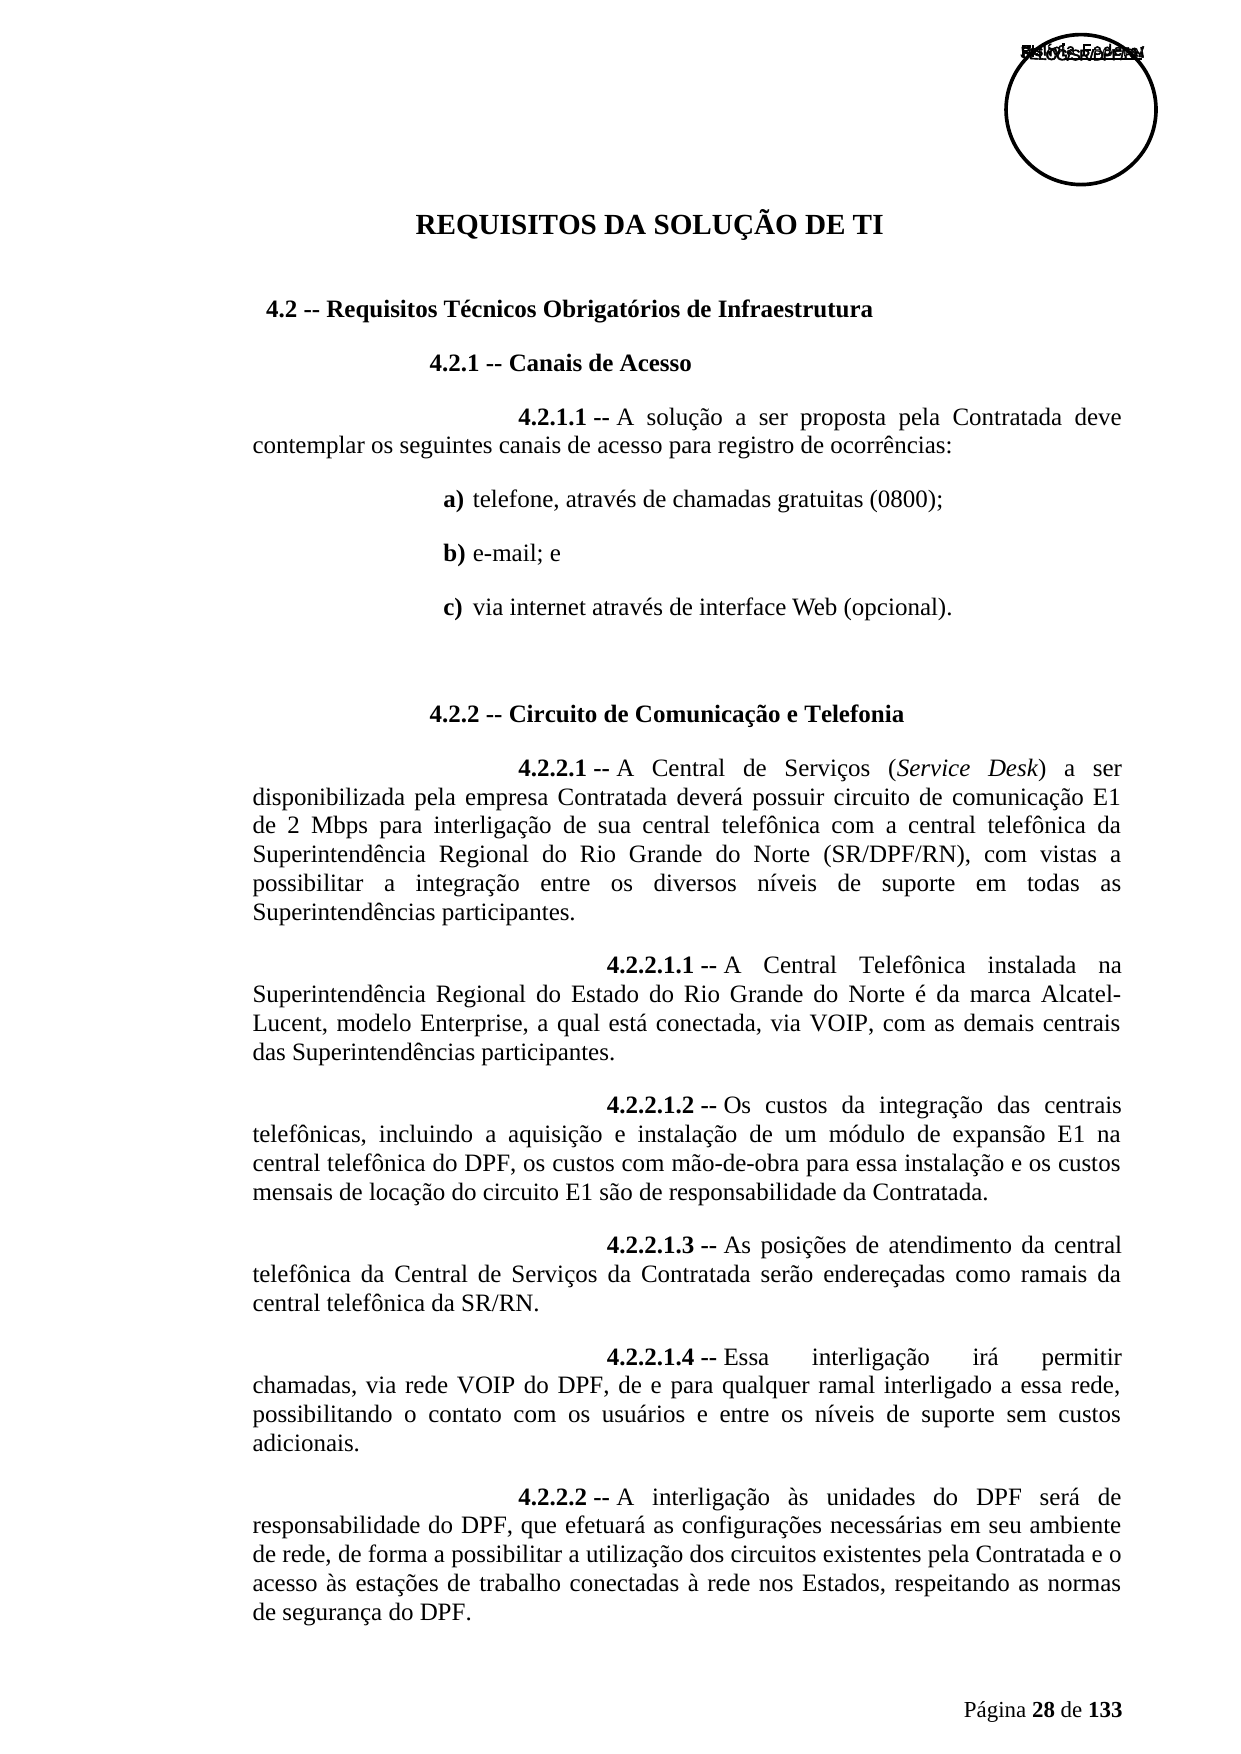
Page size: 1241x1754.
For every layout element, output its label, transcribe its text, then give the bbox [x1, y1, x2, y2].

list Requisitos Técnicos Obrigatórios de Infraestrutura [266, 294, 1122, 323]
list Circuito de Comunicação e Telefonia [252, 699, 1122, 728]
list A Central de Serviços (Service Desk) a ser disponibilizada pela empresa Contratada deverá possuir circuito de comunicação E1 de 2 Mbps para interligação de sua central telefônica com a central telefônica da Superintendência Regional do Rio Grande do Norte (SR/DPF/RN), com vistas a possibilitar a integração entre os diversos níveis de suporte em todas as Superintendências participantes. [252, 753, 1122, 925]
list e-mail; e [443, 538, 1122, 567]
list REQUISITOS DA SOLUÇÃO DE TI [177, 207, 1122, 240]
list Canais de Acesso [252, 348, 1122, 377]
list Essa interligação irá permitir chamadas, via rede VOIP do DPF, de e para qualquer ramal interligado a essa rede, possibilitando o contato com os usuários e entre os níveis de suporte sem custos adicionais. [252, 1342, 1122, 1457]
list via internet através de interface Web (opcional). [443, 592, 1122, 620]
list Os custos da integração das centrais telefônicas, incluindo a aquisição e instalação de um módulo de expansão E1 na central telefônica do DPF, os custos com mão-de-obra para essa instalação e os custos mensais de locação do circuito E1 são de responsabilidade da Contratada. [252, 1090, 1122, 1205]
list telefone, através de chamadas gratuitas (0800); [443, 484, 1122, 513]
list A Central Telefônica instalada na Superintendência Regional do Estado do Rio Grande do Norte é da marca Alcatel-Lucent, modelo Enterprise, a qual está conectada, via VOIP, com as demais centrais das Superintendências participantes. [252, 950, 1122, 1065]
list A interligação às unidades do DPF será de responsabilidade do DPF, que efetuará as configurações necessárias em seu ambiente de rede, de forma a possibilitar a utilização dos circuitos existentes pela Contratada e o acesso às estações de trabalho conectadas à rede nos Estados, respeitando as normas de segurança do DPF. [252, 1482, 1122, 1625]
list As posições de atendimento da central telefônica da Central de Serviços da Contratada serão endereçadas como ramais da central telefônica da SR/RN. [252, 1230, 1122, 1317]
list A solução a ser proposta pela Contratada deve contemplar os seguintes canais de acesso para registro de ocorrências: [252, 402, 1122, 459]
